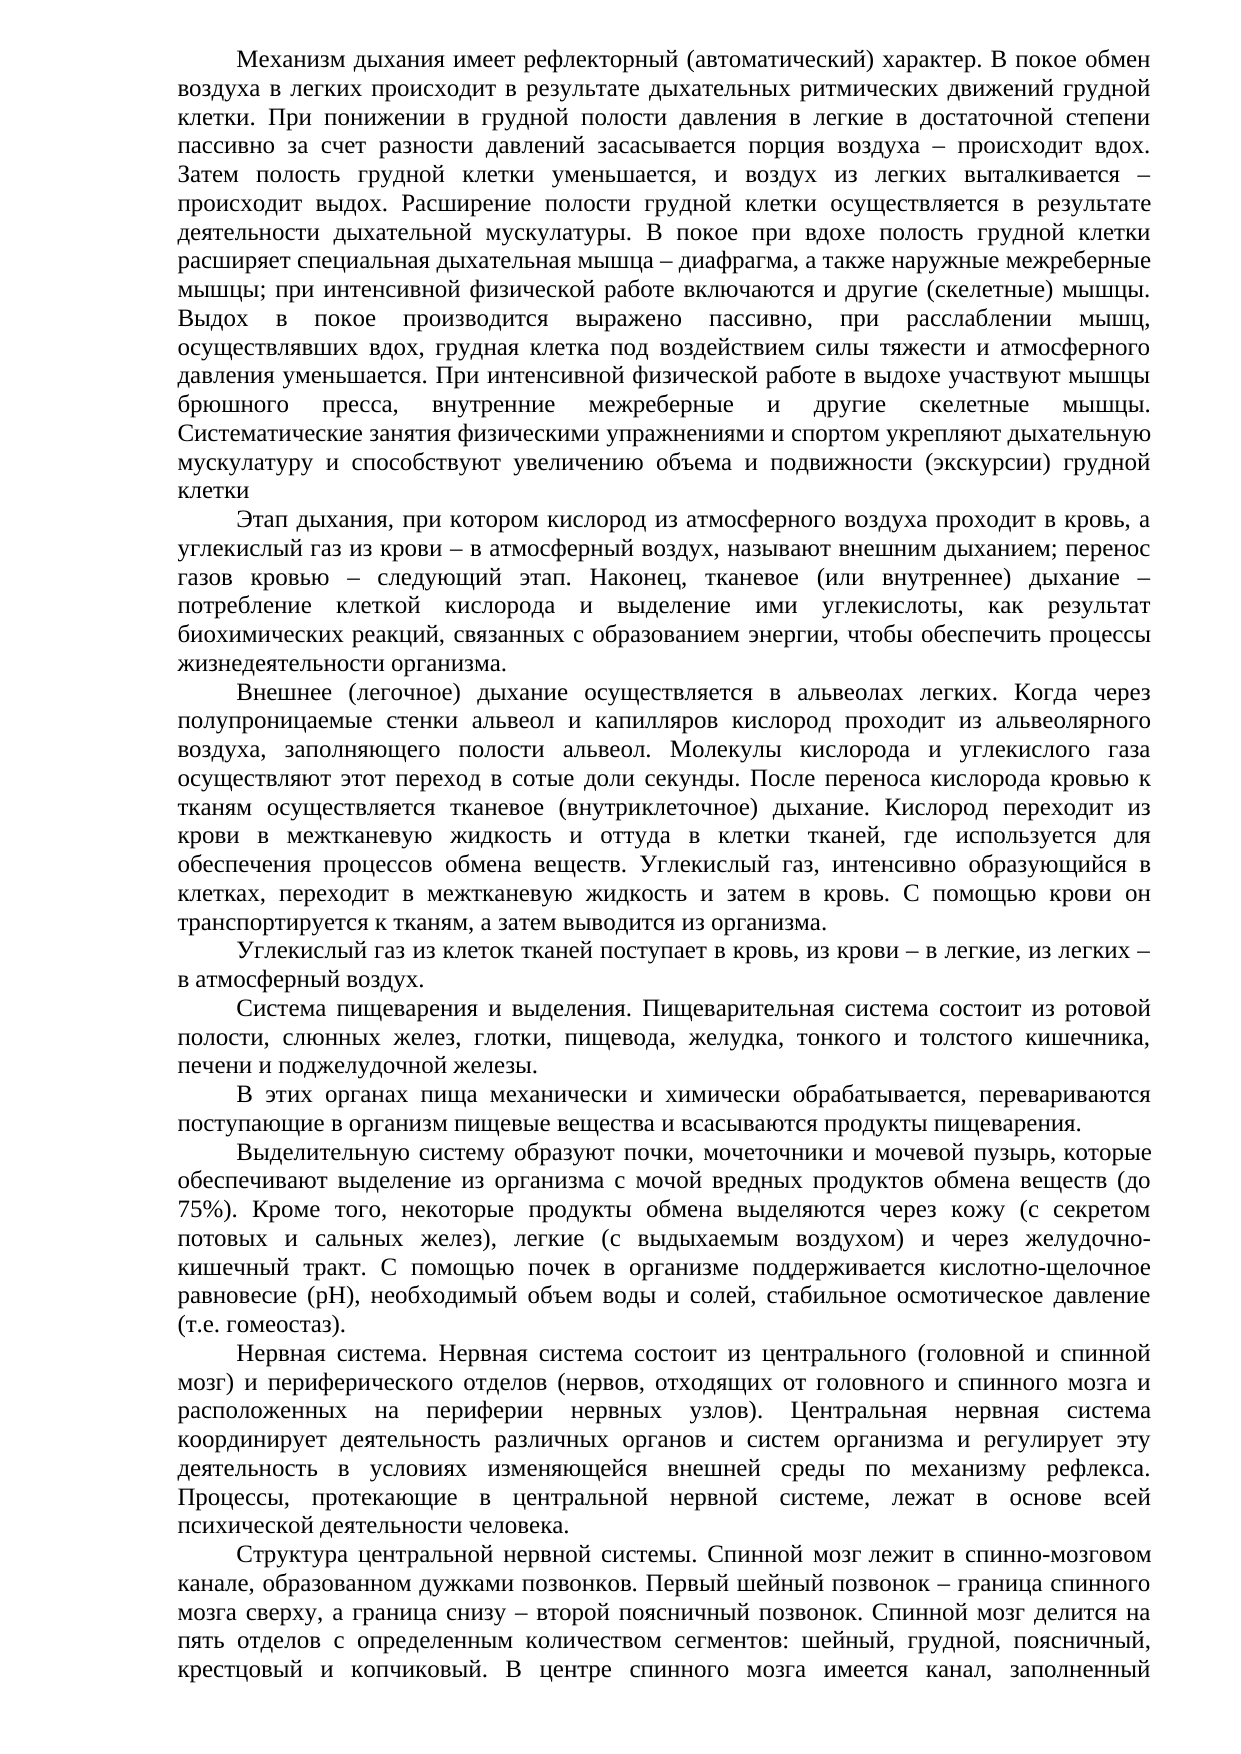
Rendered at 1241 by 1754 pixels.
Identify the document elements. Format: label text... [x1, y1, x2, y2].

text Система пищеварения и выделения. Пищеварительная система состоит из ротовой полости, слюнных желез, глотки, пищевода, желудка, тонкого и толстого кишечника, печени и поджелудочной железы. [177, 993, 1152, 1079]
text Механизм дыхания имеет рефлекторный (автоматический) характер. В покое обмен воздуха в легких происходит в результате дыхательных ритмических движений грудной клетки. При понижении в грудной полости давления в легкие в достаточной степени пассивно за счет разности давлений засасывается порция воздуха – происходит вдох. Затем полость грудной клетки уменьшается, и воздух из легких выталкивается – происходит выдох. Расширение полости грудной клетки осуществляется в результате деятельности дыхательной мускулатуры. В покое при вдохе полость грудной клетки расширяет специальная дыхательная мышца – диафрагма, а также наружные межреберные мышцы; при интенсивной физической работе включаются и другие (скелетные) мышцы. Выдох в покое производится выражено пассивно, при расслаблении мышц, осуществлявших вдох, грудная клетка под воздействием силы тяжести и атмосферного давления уменьшается. При интенсивной физической работе в выдохе участвуют мышцы брюшного пресса, внутренние межреберные и другие скелетные мышцы. Систематические занятия физическими упражнениями и спортом укрепляют дыхательную мускулатуру и способствуют увеличению объема и подвижности (экскурсии) грудной клетки [177, 44, 1152, 504]
text Внешнее (легочное) дыхание осуществляется в альвеолах легких. Когда через полупроницаемые стенки альвеол и капилляров кислород проходит из альвеолярного воздуха, заполняющего полости альвеол. Молекулы кислорода и углекислого газа осуществляют этот переход в сотые доли секунды. После переноса кислорода кровью к тканям осуществляется тканевое (внутриклеточное) дыхание. Кислород переходит из крови в межтканевую жидкость и оттуда в клетки тканей, где используется для обеспечения процессов обмена веществ. Углекислый газ, интенсивно образующийся в клетках, переходит в межтканевую жидкость и затем в кровь. С помощью крови он транспортируется к тканям, а затем выводится из организма. [177, 677, 1152, 936]
text Углекислый газ из клеток тканей поступает в кровь, из крови – в легкие, из легких – в атмосферный воздух. [177, 936, 1152, 993]
text Этап дыхания, при котором кислород из атмосферного воздуха проходит в кровь, а углекислый газ из крови – в атмосферный воздух, называют внешним дыханием; перенос газов кровью – следующий этап. Наконец, тканевое (или внутреннее) дыхание – потребление клеткой кислорода и выделение ими углекислоты, как результат биохимических реакций, связанных с образованием энергии, чтобы обеспечить процессы жизнедеятельности организма. [177, 504, 1152, 677]
text В этих органах пища механически и химически обрабатывается, перевариваются поступающие в организм пищевые вещества и всасываются продукты пищеварения. [177, 1079, 1152, 1137]
text Выделительную систему образуют почки, мочеточники и мочевой пузырь, которые обеспечивают выделение из организма с мочой вредных продуктов обмена веществ (до 75%). Кроме того, некоторые продукты обмена выделяются через кожу (с секретом потовых и сальных желез), легкие (с выдыхаемым воздухом) и через желудочно-кишечный тракт. С помощью почек в организме поддерживается кислотно-щелочное равновесие (рН), необходимый объем воды и солей, стабильное осмотическое давление (т.е. гомеостаз). [177, 1137, 1152, 1338]
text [177, 1539, 1152, 1683]
text Нервная система. Нервная система состоит из центрального (головной и спинной мозг) и периферического отделов (нервов, отходящих от головного и спинного мозга и расположенных на периферии нервных узлов). Центральная нервная система координирует деятельность различных органов и систем организма и регулирует эту деятельность в условиях изменяющейся внешней среды по механизму рефлекса. Процессы, протекающие в центральной нервной системе, лежат в основе всей психической деятельности человека. [177, 1338, 1152, 1539]
